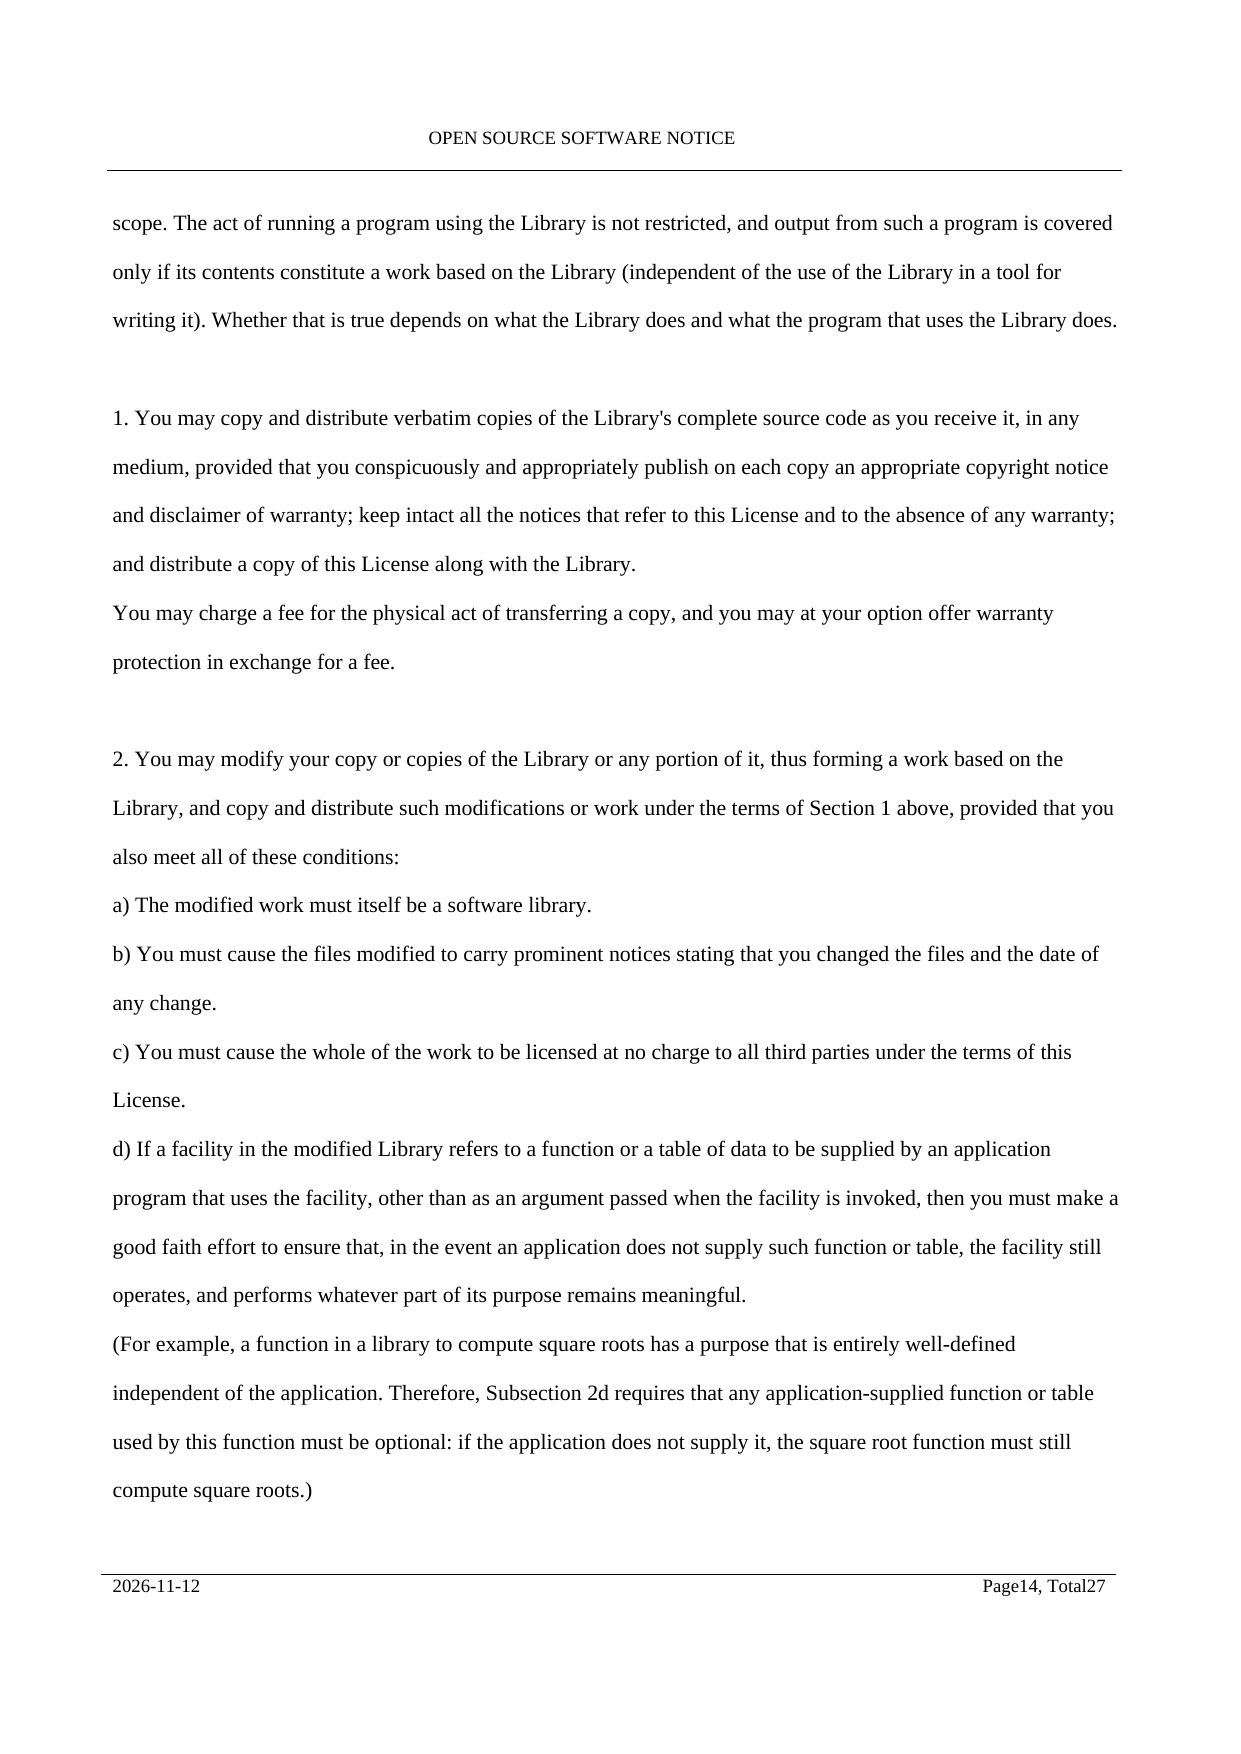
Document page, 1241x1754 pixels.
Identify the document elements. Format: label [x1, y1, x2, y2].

text [112, 206, 1128, 1506]
